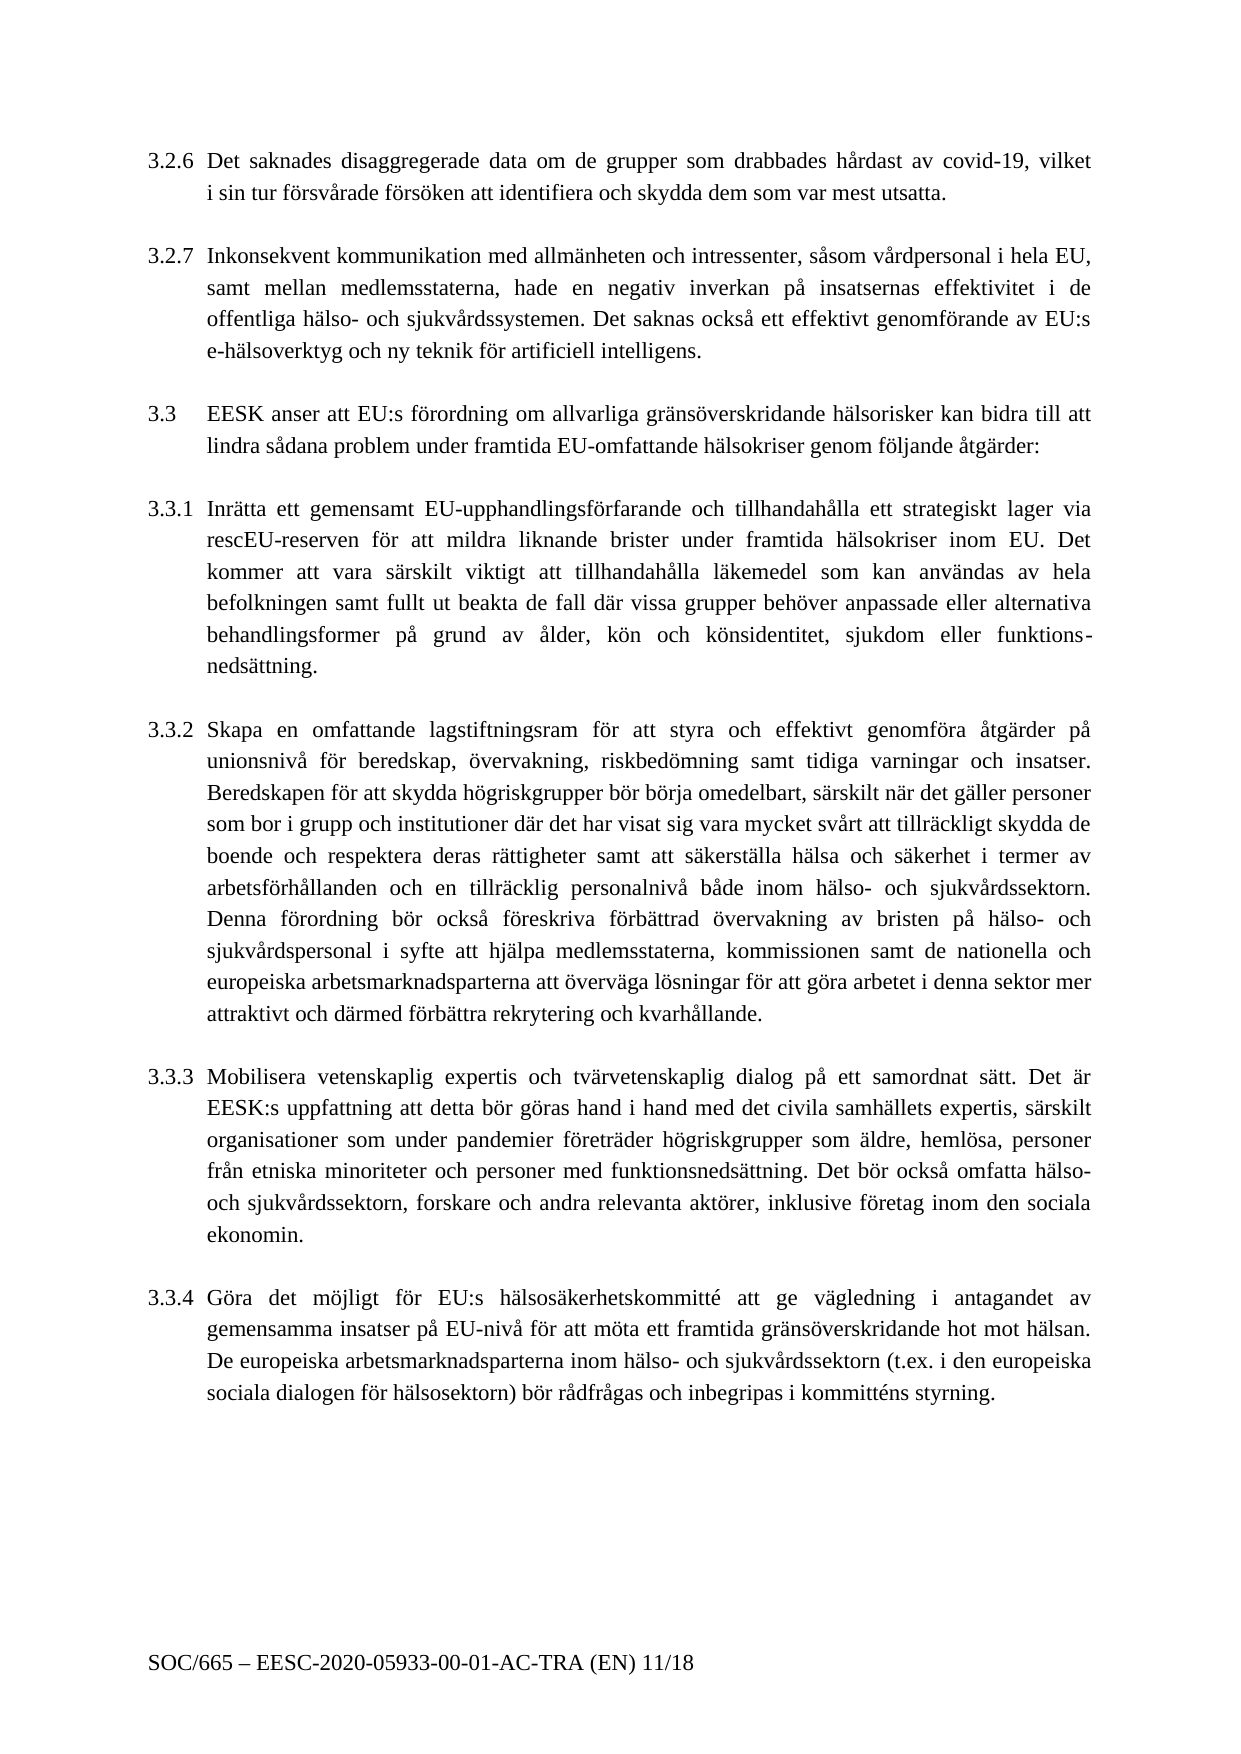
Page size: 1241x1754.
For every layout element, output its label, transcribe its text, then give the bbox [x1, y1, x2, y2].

subtitle EESK anser att EU:s förordning om allvarliga gränsöverskridande hälsorisker kan bidra till att lindra sådana problem under framtida EU-omfattande hälsokriser genom följande åtgärder: [148, 400, 1093, 458]
subtitle Skapa en omfattande lagstiftningsram för att styra och effektivt genomföra åtgärder på unionsnivå för beredskap, övervakning, riskbedömning samt tidiga varningar och insatser. Beredskapen för att skydda högriskgrupper bör börja omedelbart, särskilt när det gäller personer som bor i grupp och institutioner där det har visat sig vara mycket svårt att tillräckligt skydda de boende och respektera deras rättigheter samt att säkerställa hälsa och säkerhet i termer av arbetsförhållanden och en tillräcklig personalnivå både inom hälso- och sjukvårdssektorn. Denna förordning bör också föreskriva förbättrad övervakning av bristen på hälso- och sjukvårdspersonal i syfte att hjälpa medlemsstaterna, kommissionen samt de nationella och europeiska arbetsmarknadsparterna att överväga lösningar för att göra arbetet i denna sektor mer attraktivt och därmed förbättra rekrytering och kvarhållande. [148, 716, 1093, 1026]
subtitle Det saknades disaggregerade data om de grupper som drabbades hårdast av covid-19, vilket i sin tur försvårade försöken att identifiera och skydda dem som var mest utsatta. [148, 148, 1093, 206]
subtitle Inrätta ett gemensamt EU-upphandlingsförfarande och tillhandahålla ett strategiskt lager via rescEU-reserven för att mildra liknande brister under framtida hälsokriser inom EU. Det kommer att vara särskilt viktigt att tillhandahålla läkemedel som kan användas av hela befolkningen samt fullt ut beakta de fall där vissa grupper behöver anpassade eller alternativa behandlingsformer på grund av ålder, kön och könsidentitet, sjukdom eller funktionsnedsättning. [148, 495, 1093, 679]
subtitle Göra det möjligt för EU:s hälsosäkerhetskommitté att ge vägledning i antagandet av gemensamma insatser på EU-nivå för att möta ett framtida gränsöverskridande hot mot hälsan. De europeiska arbetsmarknadsparterna inom hälso- och sjukvårdssektorn (t.ex. i den europeiska sociala dialogen för hälsosektorn) bör rådfrågas och inbegripas i kommitténs styrning. [148, 1284, 1093, 1405]
subtitle Inkonsekvent kommunikation med allmänheten och intressenter, såsom vårdpersonal i hela EU, samt mellan medlemsstaterna, hade en negativ inverkan på insatsernas effektivitet i de offentliga hälso- och sjukvårdssystemen. Det saknas också ett effektivt genomförande av EU:s e-hälsoverktyg och ny teknik för artificiell intelligens. [148, 242, 1093, 363]
subtitle Mobilisera vetenskaplig expertis och tvärvetenskaplig dialog på ett samordnat sätt. Det är EESK:s uppfattning att detta bör göras hand i hand med det civila samhällets expertis, särskilt organisationer som under pandemier företräder högriskgrupper som äldre, hemlösa, personer från etniska minoriteter och personer med funktionsnedsättning. Det bör också omfatta hälso- och sjukvårdssektorn, forskare och andra relevanta aktörer, inklusive företag inom den sociala ekonomin. [148, 1063, 1093, 1247]
